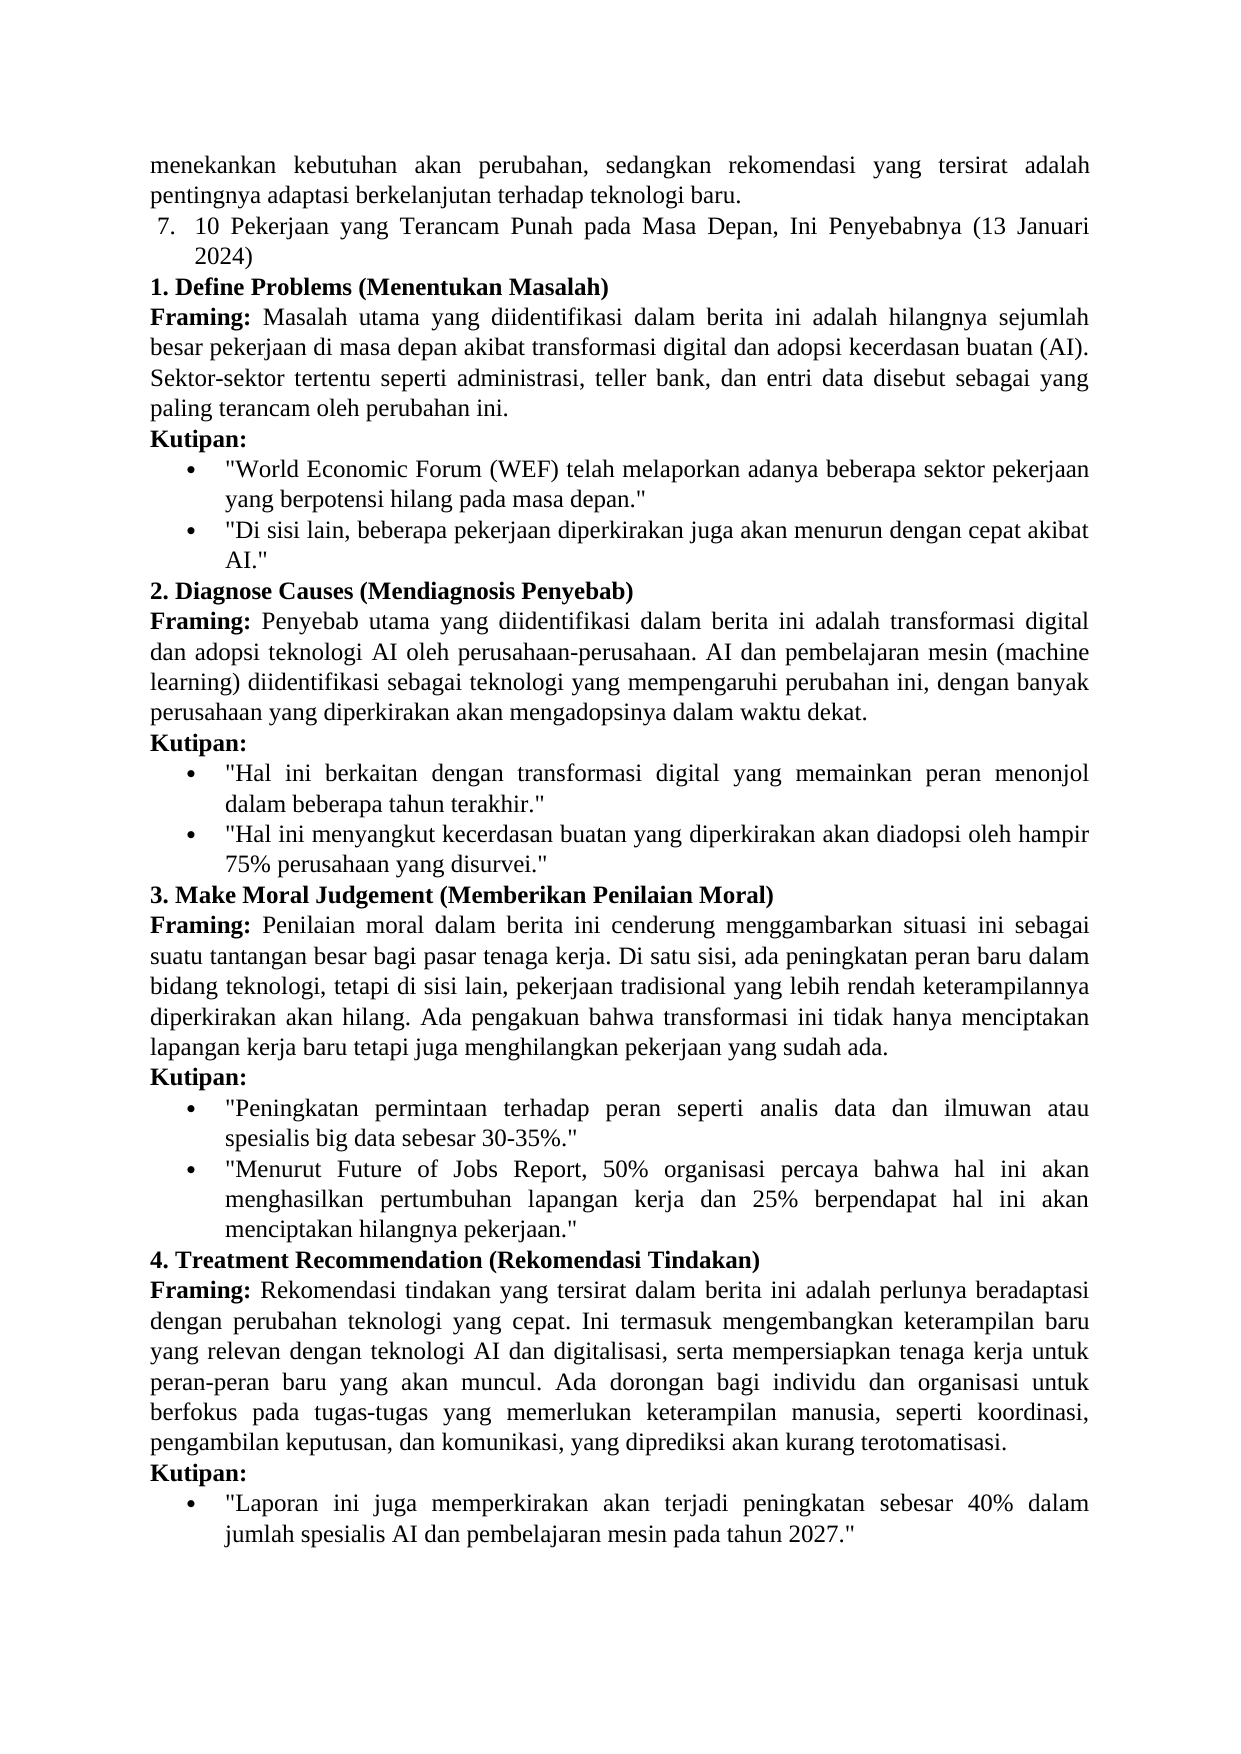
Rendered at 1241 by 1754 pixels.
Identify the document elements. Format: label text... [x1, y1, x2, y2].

text 2. Diagnose Causes (Mendiagnosis Penyebab) [150, 576, 1090, 604]
list "World Economic Forum (WEF) telah melaporkan adanya beberapa sektor pekerjaan yang berpotensi hilang pada masa depan." [187, 454, 1090, 513]
list "Di sisi lain, beberapa pekerjaan diperkirakan juga akan menurun dengan cepat akibat AI." [187, 515, 1090, 574]
text Framing: Masalah utama yang diidentifikasi dalam berita ini adalah hilangnya sejumlah besar pekerjaan di masa depan akibat transformasi digital dan adopsi kecerdasan buatan (AI). Sektor-sektor tertentu seperti administrasi, teller bank, dan entri data disebut sebagai yang paling terancam oleh perubahan ini. [150, 302, 1090, 422]
list "Hal ini menyangkut kecerdasan buatan yang diperkirakan akan diadopsi oleh hampir 75% perusahaan yang disurvei." [187, 819, 1090, 878]
text Kutipan: [150, 1062, 1090, 1091]
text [150, 150, 1090, 209]
text 3. Make Moral Judgement (Memberikan Penilaian Moral) [150, 880, 1090, 909]
text Framing: Penilaian moral dalam berita ini cenderung menggambarkan situasi ini sebagai suatu tantangan besar bagi pasar tenaga kerja. Di satu sisi, ada peningkatan peran baru dalam bidang teknologi, tetapi di sisi lain, pekerjaan tradisional yang lebih rendah keterampilannya diperkirakan akan hilang. Ada pengakuan bahwa transformasi ini tidak hanya menciptakan lapangan kerja baru tetapi juga menghilangkan pekerjaan yang sudah ada. [150, 910, 1090, 1061]
list "Menurut Future of Jobs Report, 50% organisasi percaya bahwa hal ini akan menghasilkan pertumbuhan lapangan kerja dan 25% berpendapat hal ini akan menciptakan hilangnya pekerjaan." [187, 1154, 1090, 1243]
list "Peningkatan permintaan terhadap peran seperti analis data dan ilmuwan atau spesialis big data sebesar 30-35%." [187, 1093, 1090, 1152]
text Kutipan: [150, 728, 1090, 757]
text 4. Treatment Recommendation (Rekomendasi Tindakan) [150, 1245, 1090, 1274]
text 1. Define Problems (Menentukan Masalah) [150, 272, 1090, 300]
list 10 Pekerjaan yang Terancam Punah pada Masa Depan, Ini Penyebabnya (13 Januari 2024) [157, 211, 1090, 270]
text Kutipan: [150, 1458, 1090, 1487]
text Framing: Penyebab utama yang diidentifikasi dalam berita ini adalah transformasi digital dan adopsi teknologi AI oleh perusahaan-perusahaan. AI dan pembelajaran mesin (machine learning) diidentifikasi sebagai teknologi yang mempengaruhi perubahan ini, dengan banyak perusahaan yang diperkirakan akan mengadopsinya dalam waktu dekat. [150, 606, 1090, 726]
text Kutipan: [150, 424, 1090, 452]
list "Hal ini berkaitan dengan transformasi digital yang memainkan peran menonjol dalam beberapa tahun terakhir." [187, 758, 1090, 817]
list "Laporan ini juga memperkirakan akan terjadi peningkatan sebesar 40% dalam jumlah spesialis AI dan pembelajaran mesin pada tahun 2027." [187, 1488, 1090, 1547]
text Framing: Rekomendasi tindakan yang tersirat dalam berita ini adalah perlunya beradaptasi dengan perubahan teknologi yang cepat. Ini termasuk mengembangkan keterampilan baru yang relevan dengan teknologi AI dan digitalisasi, serta mempersiapkan tenaga kerja untuk peran-peran baru yang akan muncul. Ada dorongan bagi individu dan organisasi untuk berfokus pada tugas-tugas yang memerlukan keterampilan manusia, seperti koordinasi, pengambilan keputusan, dan komunikasi, yang diprediksi akan kurang terotomatisasi. [150, 1275, 1090, 1456]
